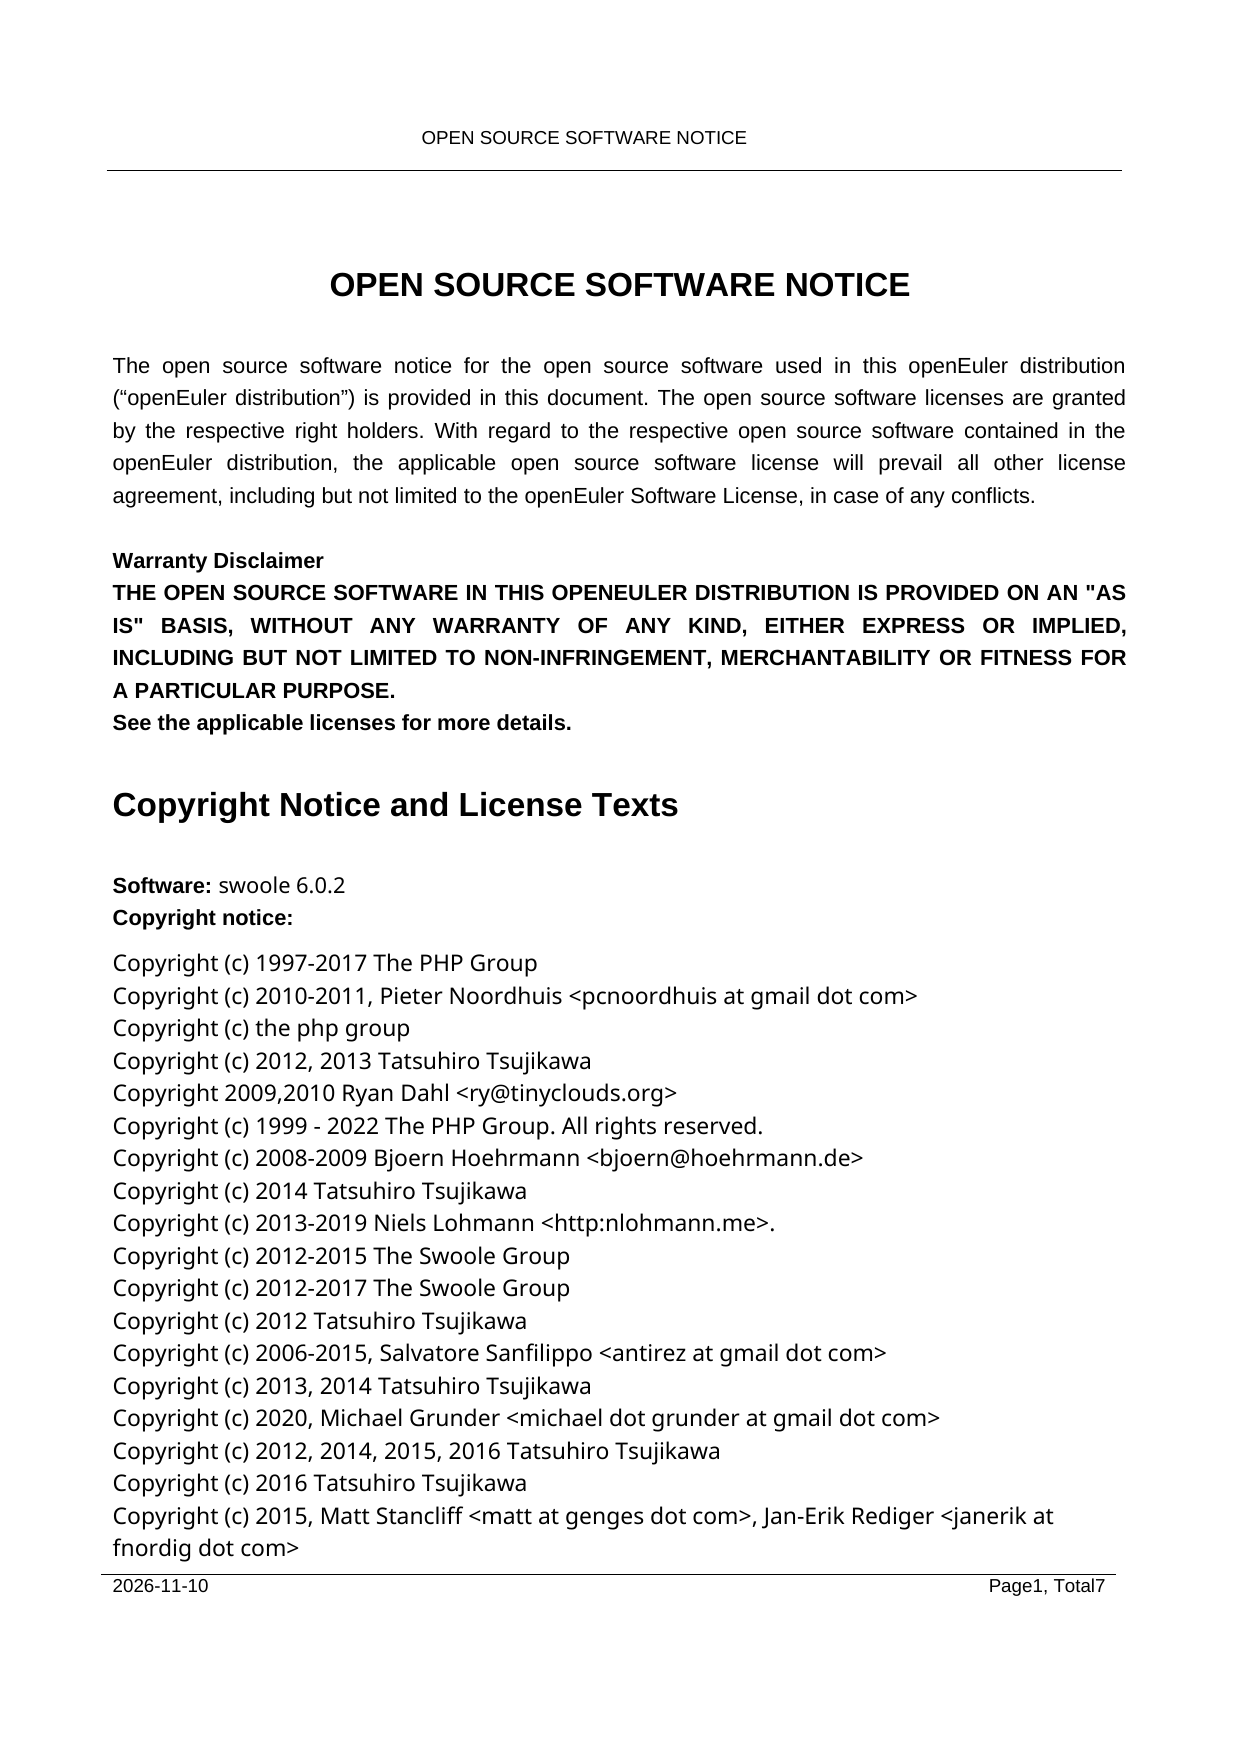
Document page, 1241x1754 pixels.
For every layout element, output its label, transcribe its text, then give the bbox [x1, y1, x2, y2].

title Software: swoole 6.0.2 [112, 869, 1128, 901]
text Copyright Notice and License Texts [112, 771, 1128, 836]
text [112, 947, 1128, 1564]
text Copyright notice: [112, 901, 1128, 934]
text The open source software notice for the open source software used in this openEuler distribution (“openEuler distribution”) is provided in this document. The open source software licenses are granted by the respective right holders. With regard to the respective open source software contained in the openEuler distribution, the applicable open source software license will prevail all other license agreement, including but not limited to the openEuler Software License, in case of any conflicts. [112, 349, 1128, 511]
text THE OPEN SOURCE SOFTWARE IN THIS OPENEULER DISTRIBUTION IS PROVIDED ON AN "AS IS" BASIS, WITHOUT ANY WARRANTY OF ANY KIND, EITHER EXPRESS OR IMPLIED, INCLUDING BUT NOT LIMITED TO NON-INFRINGEMENT, MERCHANTABILITY OR FITNESS FOR A PARTICULAR PURPOSE. See the applicable licenses for more details. [112, 576, 1128, 739]
text Warranty Disclaimer [112, 544, 1128, 576]
text OPEN SOURCE SOFTWARE NOTICE [112, 251, 1128, 316]
